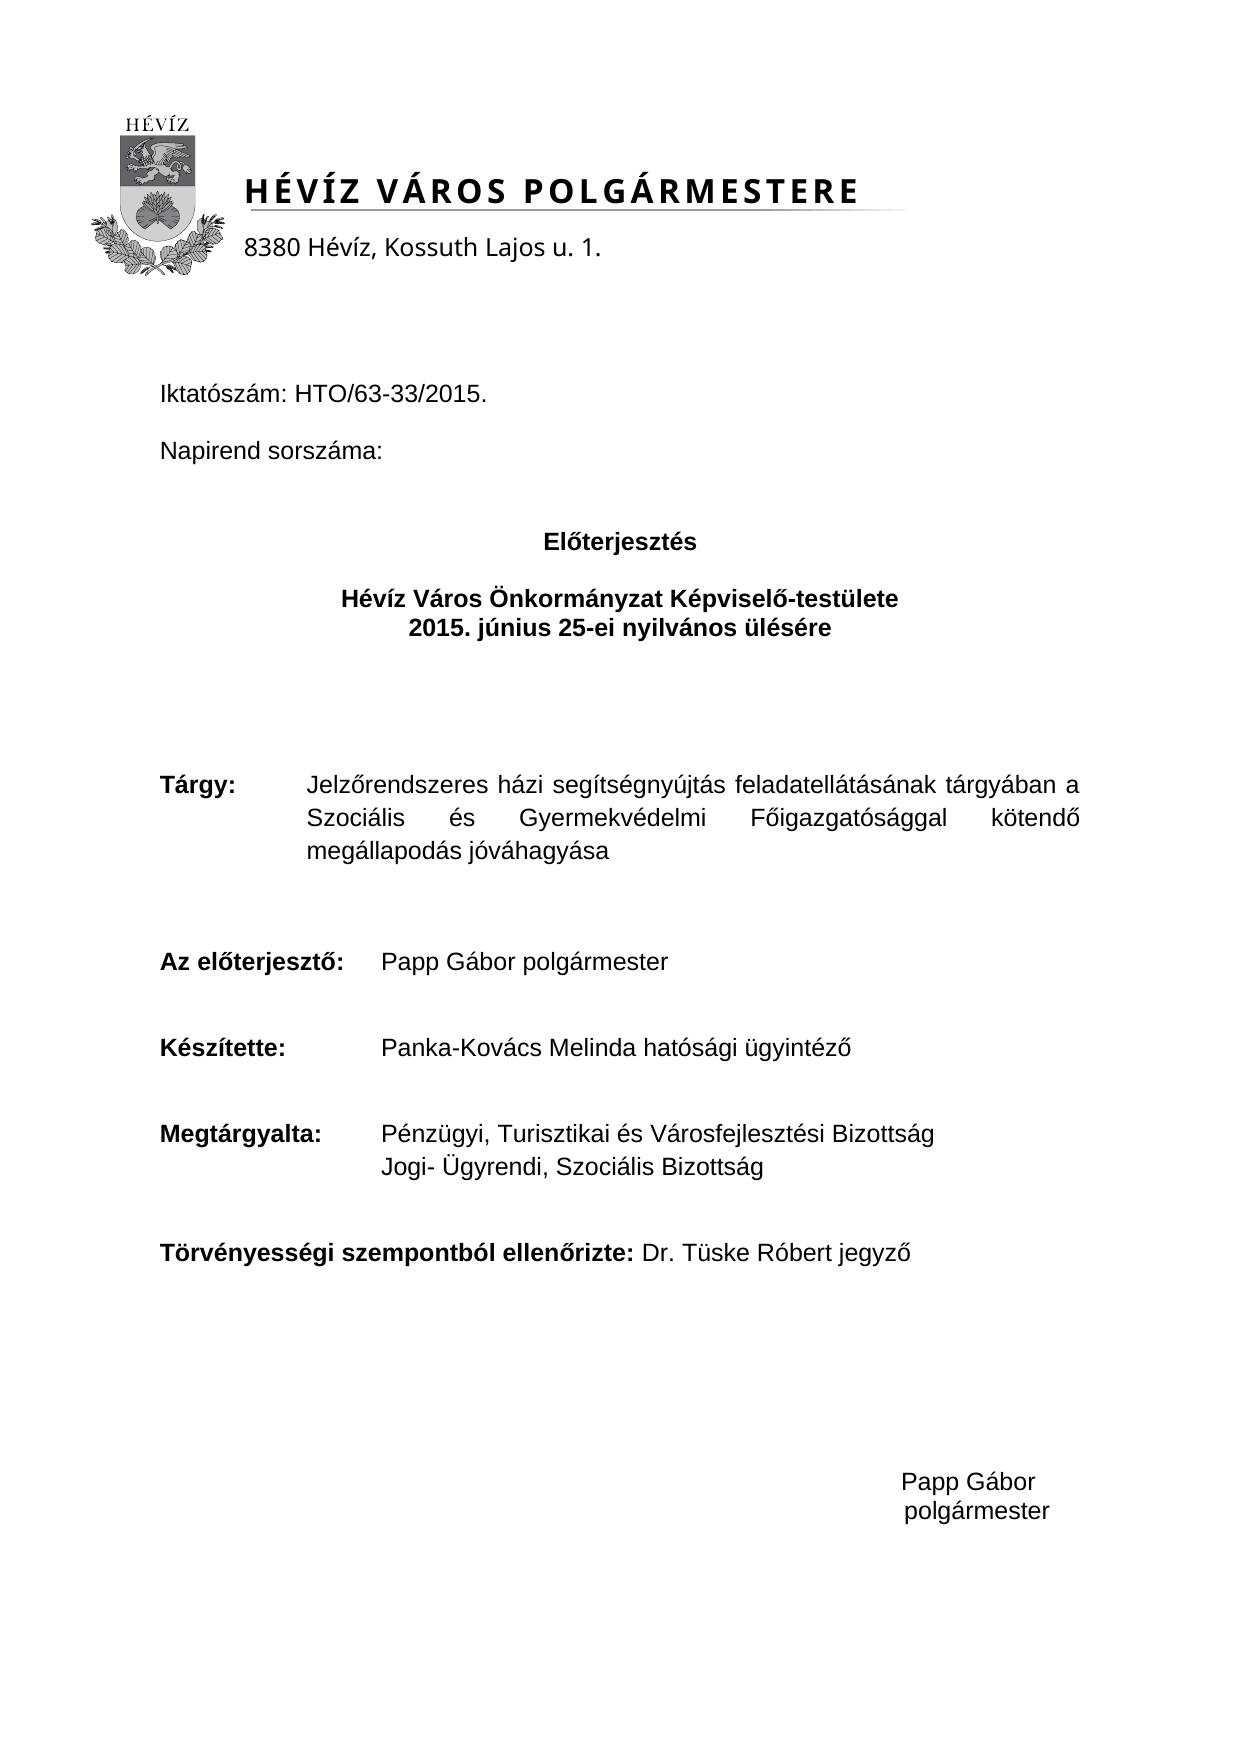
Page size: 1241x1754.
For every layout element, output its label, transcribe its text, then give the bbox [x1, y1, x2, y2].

text Megtárgyalta: Pénzügyi, Turisztikai és Városfejlesztési Bizottság [159, 1119, 1081, 1147]
text Törvényességi szempontból ellenőrizte: Dr. Tüske Róbert jegyző [159, 1238, 1081, 1267]
text Napirend sorszáma: [159, 436, 1081, 465]
text Tárgy: Jelzőrendszeres házi segítségnyújtás feladatellátásának tárgyában a Szociális és Gyermekvédelmi Főigazgatósággal kötendő megállapodás jóváhagyása [159, 769, 1081, 864]
text 2015. június 25-ei nyilvános ülésére [159, 613, 1081, 642]
text HÉVÍZ VÁROS POLGÁRMESTERE [195, 168, 1081, 213]
text Iktatószám: HTO/63-33/2015. [159, 379, 1081, 407]
text Előterjesztés [159, 527, 1081, 556]
text Az előterjesztő: polgármester [159, 947, 1081, 976]
text Jogi- Ügyrendi, Szociális Bizottság [159, 1152, 1081, 1181]
text 8380 Hévíz, Kossuth Lajos u. 1. [192, 230, 1081, 264]
text Készítette: Panka-Kovács Melinda hatósági ügyintéző [159, 1033, 1081, 1062]
text polgármester [159, 1496, 1081, 1525]
text Hévíz Város Önkormányzat Képviselő-testülete [159, 584, 1081, 613]
